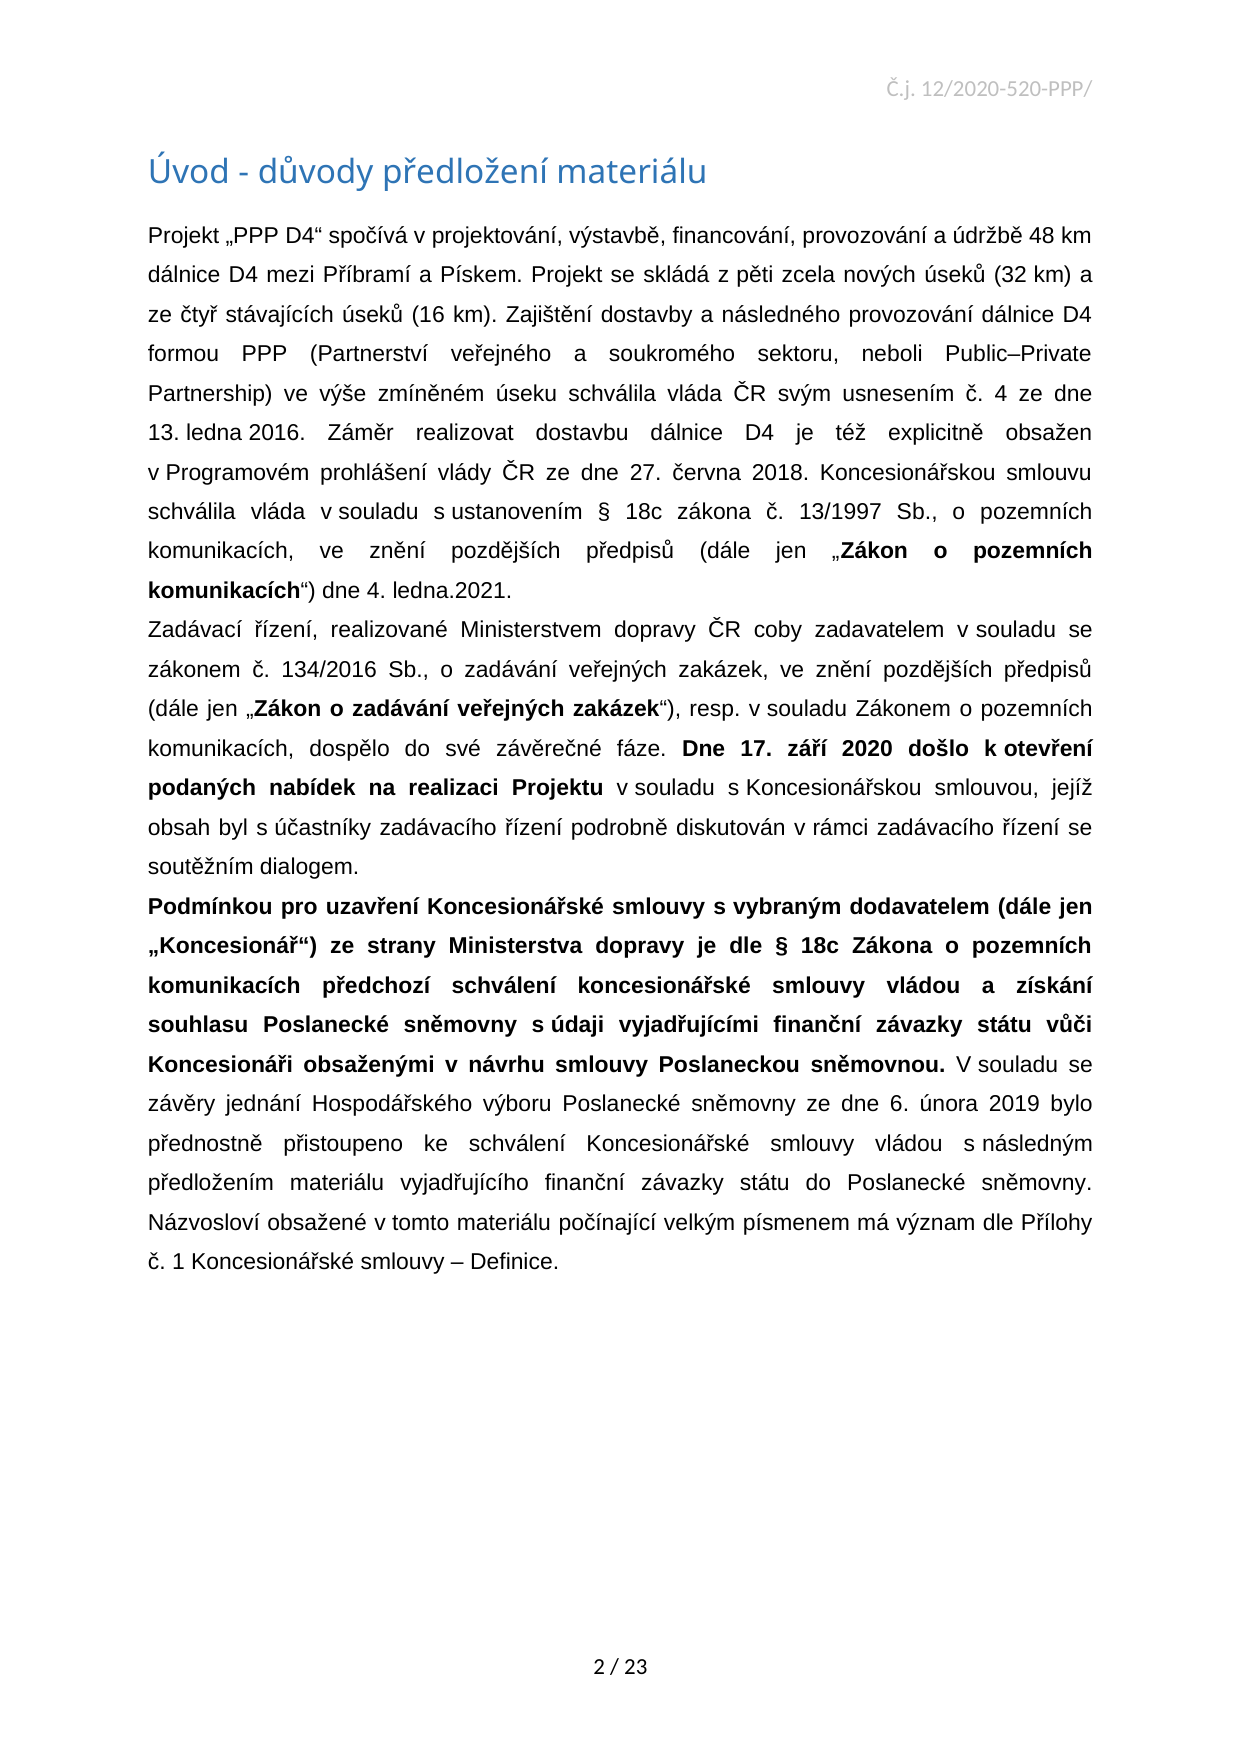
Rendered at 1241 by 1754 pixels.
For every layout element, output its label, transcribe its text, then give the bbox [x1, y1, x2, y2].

text Podmínkou pro uzavření Koncesionářské smlouvy s vybraným dodavatelem (dále jen „Koncesionář“) ze strany Ministerstva dopravy je dle § 18c Zákona o pozemních komunikacích předchozí schválení koncesionářské smlouvy vládou a získání souhlasu Poslanecké sněmovny s údaji vyjadřujícími finanční závazky státu vůči Koncesionáři obsaženými v návrhu smlouvy Poslaneckou sněmovnou. V souladu se závěry jednání Hospodářského výboru Poslanecké sněmovny ze dne 6. února 2019 bylo přednostně přistoupeno ke schválení Koncesionářské smlouvy vládou s následným předložením materiálu vyjadřujícího finanční závazky státu do Poslanecké sněmovny. Názvosloví obsažené v tomto materiálu počínající velkým písmenem má význam dle Přílohy č. 1 Koncesionářské smlouvy – Definice. [148, 893, 1093, 1274]
subtitle Úvod - důvody předložení materiálu [148, 148, 1093, 193]
text Zadávací řízení, realizované Ministerstvem dopravy ČR coby zadavatelem v souladu se zákonem č. 134/2016 Sb., o zadávání veřejných zakázek, ve znění pozdějších předpisů (dále jen „Zákon o zadávání veřejných zakázek“), resp. v souladu Zákonem o pozemních komunikacích, dospělo do své závěrečné fáze. Dne 17. září 2020 došlo k otevření podaných nabídek na realizaci Projektu v souladu s Koncesionářskou smlouvou, jejíž obsah byl s účastníky zadávacího řízení podrobně diskutován v rámci zadávacího řízení se soutěžním dialogem. [148, 616, 1093, 879]
text Projekt „PPP D4“ spočívá v projektování, výstavbě, financování, provozování a údržbě 48 km dálnice D4 mezi Příbramí a Pískem. Projekt se skládá z pěti zcela nových úseků (32 km) a ze čtyř stávajících úseků (16 km). Zajištění dostavby a následného provozování dálnice D4 formou PPP (Partnerství veřejného a soukromého sektoru, neboli Public–Private Partnership) ve výše zmíněném úseku schválila vláda ČR svým usnesením č. 4 ze dne 13. ledna 2016. Záměr realizovat dostavbu dálnice D4 je též explicitně obsažen v Programovém prohlášení vlády ČR ze dne 27. června 2018. Koncesionářskou smlouvu schválila vláda v souladu s ustanovením § 18c zákona č. 13/1997 Sb., o pozemních komunikacích, ve znění pozdějších předpisů (dále jen „Zákon o pozemních komunikacích“) dne 4. ledna.2021. [148, 222, 1093, 603]
